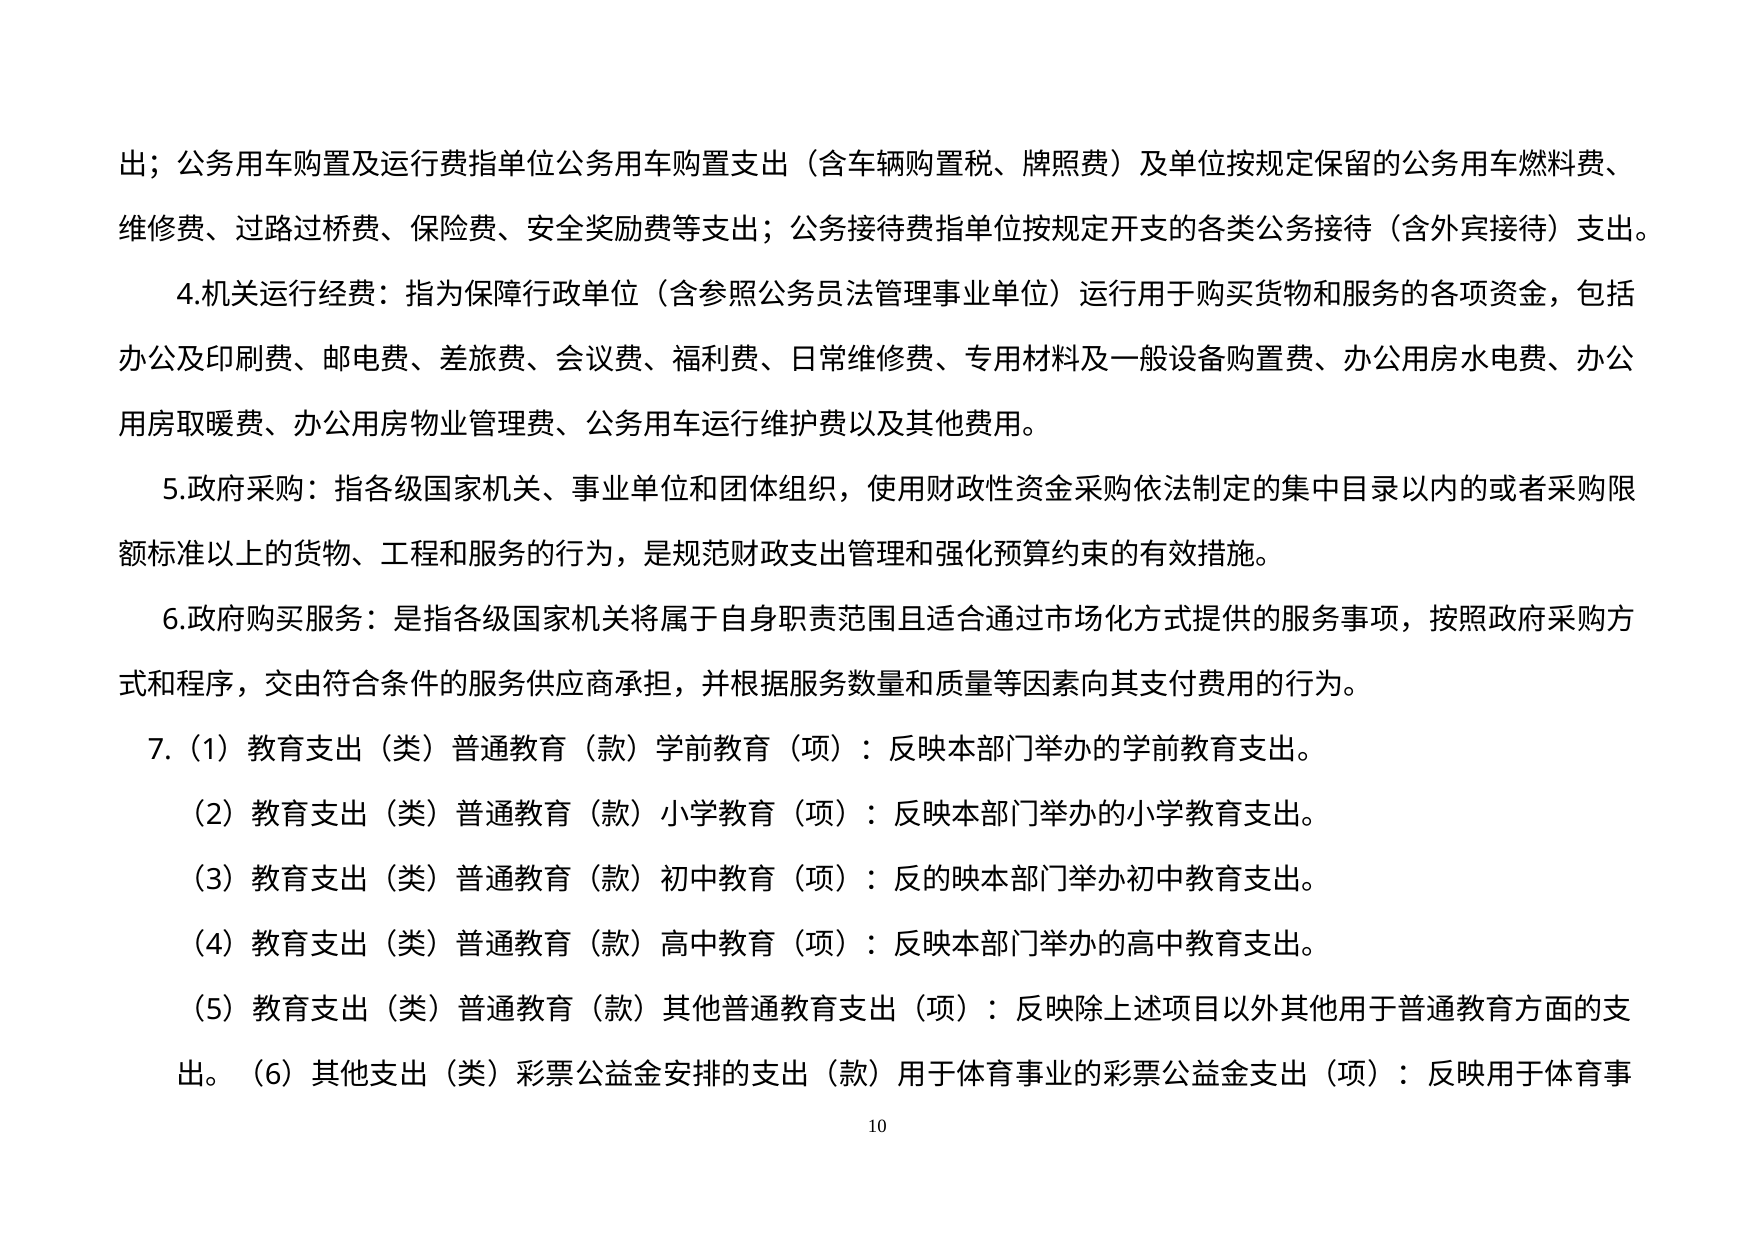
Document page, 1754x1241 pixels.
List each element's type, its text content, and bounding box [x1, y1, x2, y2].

text 5.政府采购：指各级国家机关、事业单位和团体组织，使用财政性资金采购依法制定的集中目录以内的或者采购限额标准以上的货物、工程和服务的行为，是规范财政支出管理和强化预算约束的有效措施。 [118, 454, 1636, 584]
list （4）教育支出（类）普通教育（款）高中教育（项）：反映本部门举办的高中教育支出。 [118, 909, 1636, 974]
list （3）教育支出（类）普通教育（款）初中教育（项）：反的映本部门举办初中教育支出。 [118, 844, 1636, 909]
list 7.（1）教育支出（类）普通教育（款）学前教育（项）：反映本部门举办的学前教育支出。 [118, 714, 1636, 779]
text 6.政府购买服务：是指各级国家机关将属于自身职责范围且适合通过市场化方式提供的服务事项，按照政府采购方式和程序，交由符合条件的服务供应商承担，并根据服务数量和质量等因素向其支付费用的行为。 [118, 584, 1636, 714]
list （2）教育支出（类）普通教育（款）小学教育（项）：反映本部门举办的小学教育支出。 [118, 779, 1636, 844]
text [118, 129, 1636, 259]
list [176, 974, 1636, 1104]
text 4.机关运行经费：指为保障行政单位（含参照公务员法管理事业单位）运行用于购买货物和服务的各项资金，包括办公及印刷费、邮电费、差旅费、会议费、福利费、日常维修费、专用材料及一般设备购置费、办公用房水电费、办公用房取暖费、办公用房物业管理费、公务用车运行维护费以及其他费用。 [118, 259, 1636, 454]
